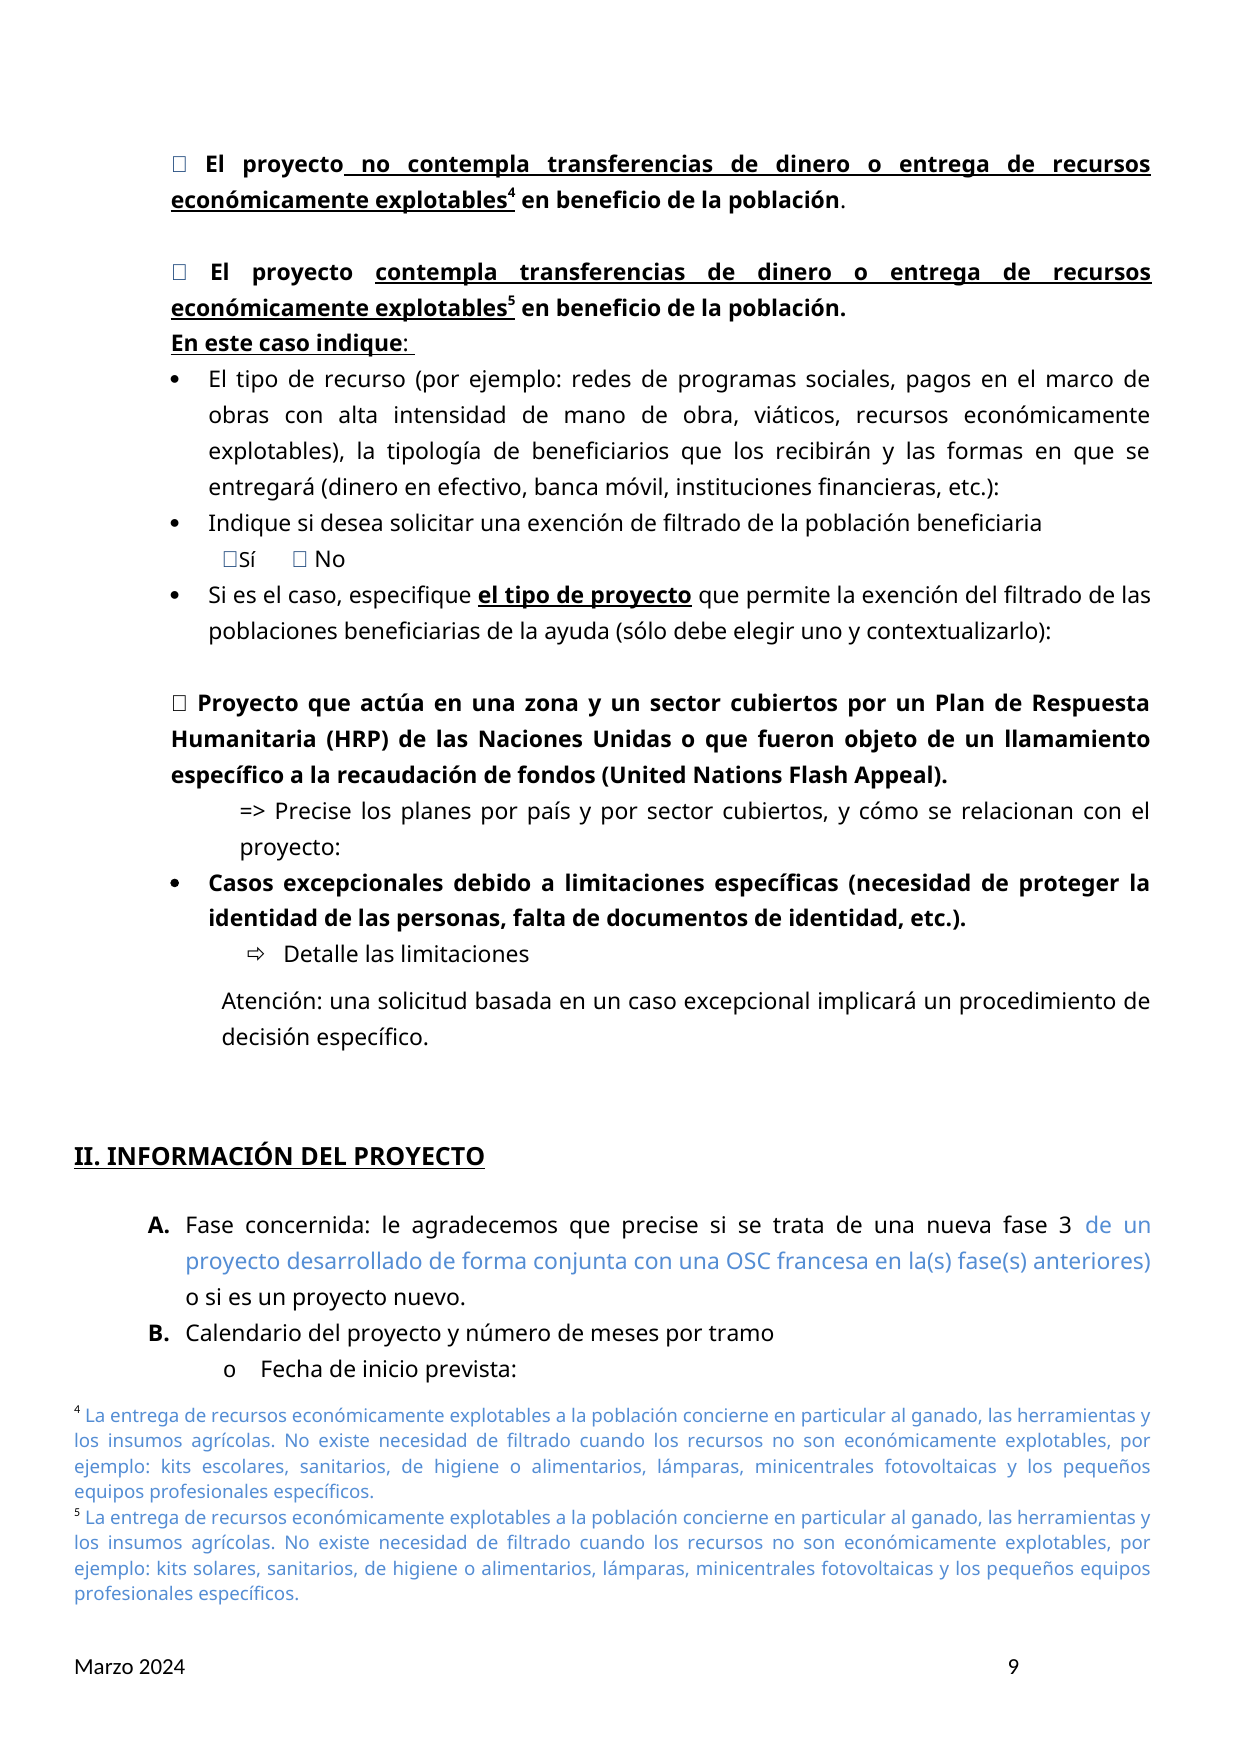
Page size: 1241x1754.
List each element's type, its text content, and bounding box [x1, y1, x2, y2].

list Si es el caso, especifique el tipo de proyecto que permite la exención del filtrado de las poblaciones beneficiarias de la ayuda (sólo debe elegir uno y contextualizarlo): [171, 579, 1152, 646]
list El tipo de recurso (por ejemplo: redes de programas sociales, pagos en el marco de obras con alta intensidad de mano de obra, viáticos, recursos económicamente explotables), la tipología de beneficiarios que los recibirán y las formas en que se entregará (dinero en efectivo, banca móvil, instituciones financieras, etc.): [171, 363, 1152, 502]
list Calendario del proyecto y número de meses por tramo [148, 1317, 1152, 1348]
list => Precise los planes por país y por sector cubiertos, y cómo se relacionan con el proyecto: [239, 794, 1152, 862]
list El proyecto contempla transferencias de dinero o entrega de recursos económicamente explotables en beneficio de la población. [171, 256, 1152, 323]
list Sí No [208, 543, 1152, 574]
list Casos excepcionales debido a limitaciones específicas (necesidad de proteger la identidad de las personas, falta de documentos de identidad, etc.). [171, 866, 1152, 934]
list El proyecto no contempla transferencias de dinero o entrega de recursos económicamente explotables en beneficio de la población. [171, 148, 1152, 215]
list Fase concernida: le agradecemos que precise si se trata de una nueva fase 3 de un proyecto desarrollado de forma conjunta con una OSC francesa en la(s) fase(s) anteriores) o si es un proyecto nuevo. [148, 1209, 1152, 1312]
subtitle II. INFORMACIÓN DEL PROYECTO [74, 1139, 1152, 1173]
list Proyecto que actúa en una zona y un sector cubiertos por un Plan de Respuesta Humanitaria (HRP) de las Naciones Unidas o que fueron objeto de un llamamiento específico a la recaudación de fondos (United Nations Flash Appeal). [171, 687, 1152, 790]
text Atención: una solicitud basada en un caso excepcional implicará un procedimiento de decisión específico. [221, 985, 1152, 1052]
list Detalle las limitaciones [246, 938, 1152, 969]
list En este caso indique: [171, 327, 1152, 359]
list Indique si desea solicitar una exención de filtrado de la población beneficiaria [171, 507, 1152, 538]
list Fecha de inicio prevista: [223, 1353, 1152, 1384]
